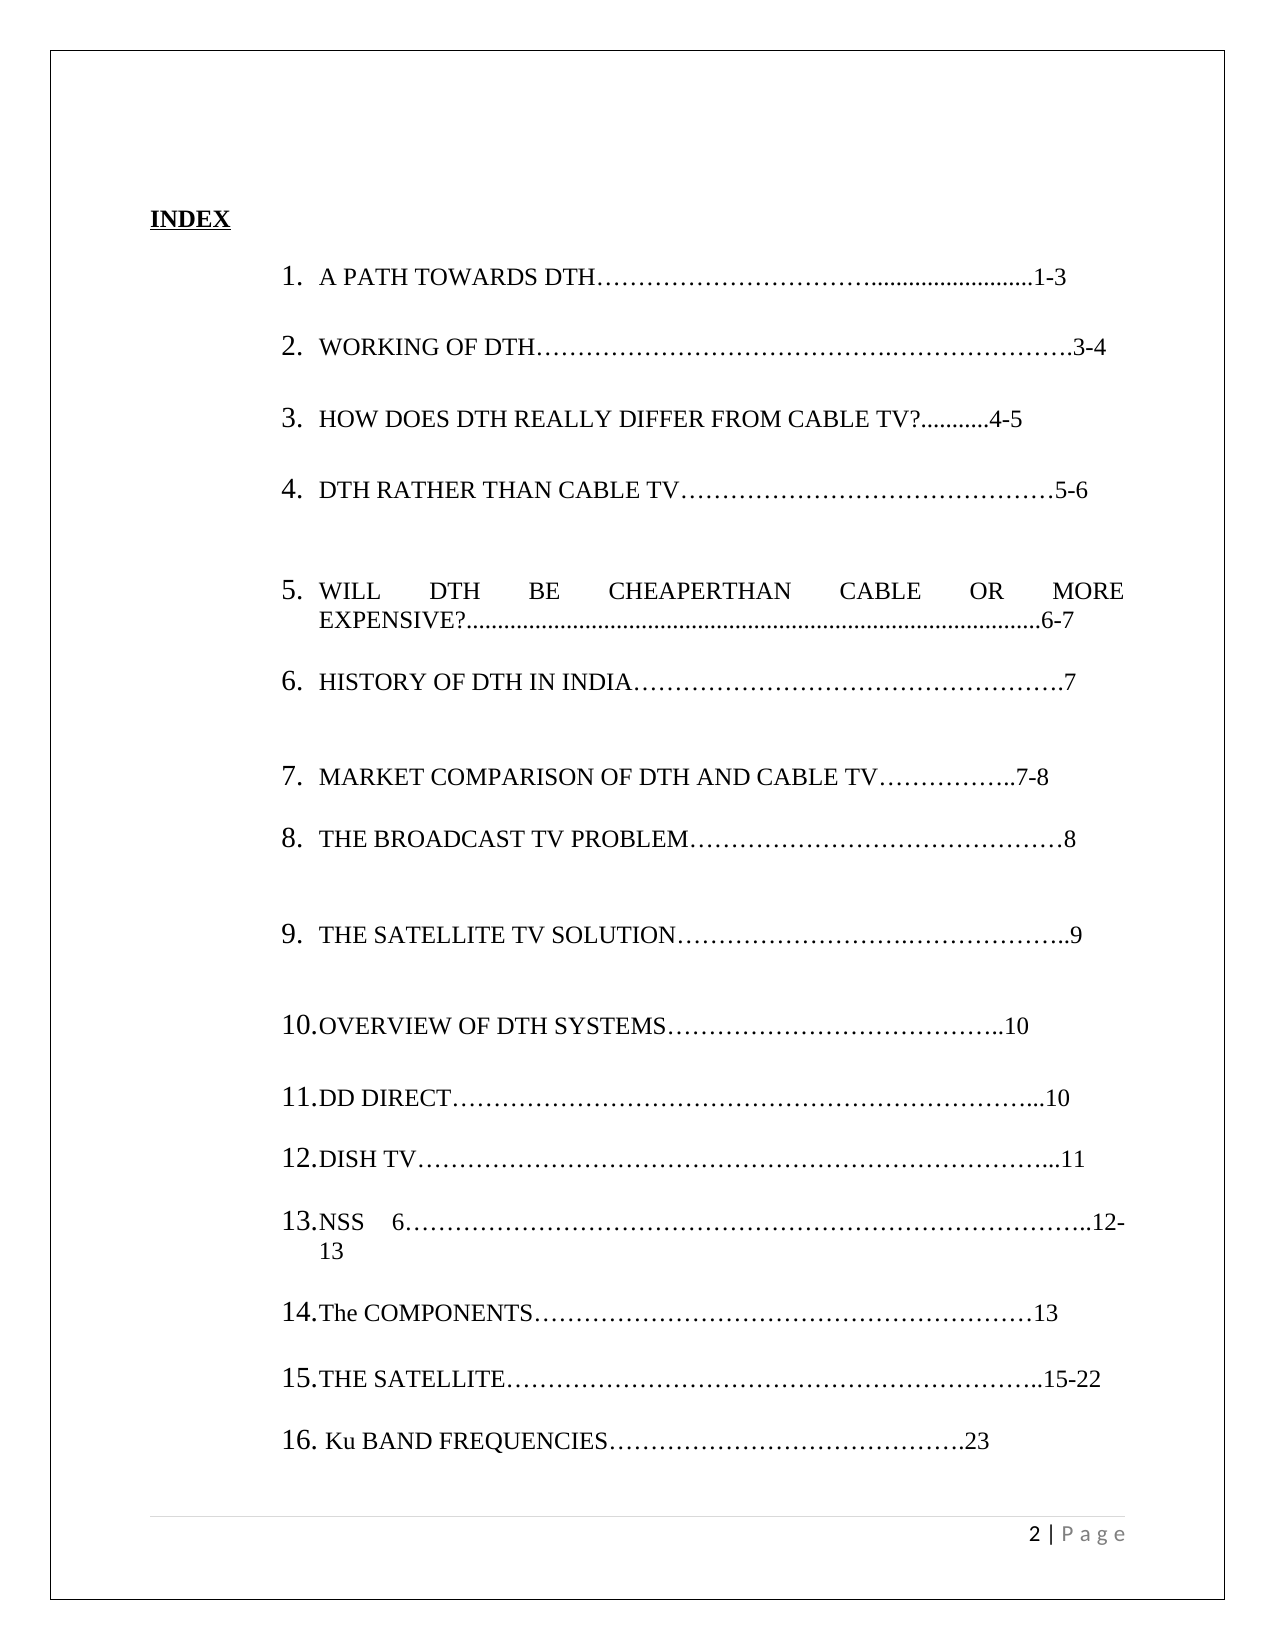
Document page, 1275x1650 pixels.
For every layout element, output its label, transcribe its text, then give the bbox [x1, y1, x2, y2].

list HISTORY OF DTH IN INDIA…………………………………………….7 [281, 663, 1125, 696]
text INDEX [150, 204, 1125, 233]
list THE BROADCAST TV PROBLEM………………………………………8 [281, 821, 1125, 854]
list NSS 6………………………………………………………………………..12-13 [281, 1203, 1125, 1265]
list DD DIRECT……………………………………………………………...10 [281, 1079, 1125, 1113]
list OVERVIEW OF DTH SYSTEMS…………………………………..10 [281, 1007, 1125, 1040]
list MARKET COMPARISON OF DTH AND CABLE TV……………..7-8 [281, 758, 1125, 792]
list WORKING OF DTH…………………………………….………………….3-4 [281, 328, 1125, 362]
list The COMPONENTS……………………………………………………13 [281, 1294, 1125, 1327]
list THE SATELLITE………………………………………………………..15-22 [281, 1360, 1125, 1394]
list A PATH TOWARDS DTH……………………………..........................1-3 [281, 258, 1125, 291]
list Ku BAND FREQUENCIES…………………………………….23 [281, 1422, 1125, 1456]
list DISH TV…………………………………………………………………...11 [281, 1141, 1125, 1174]
list HOW DOES DTH REALLY DIFFER FROM CABLE TV?...........4-5 [281, 400, 1125, 433]
list WILL DTH BE CHEAPERTHAN CABLE OR MORE EXPENSIVE?............................................................................................6-7 [281, 572, 1125, 634]
list DTH RATHER THAN CABLE TV………………………………………5-6 [281, 472, 1125, 505]
list THE SATELLITE TV SOLUTION……………………….………………..9 [281, 916, 1125, 949]
